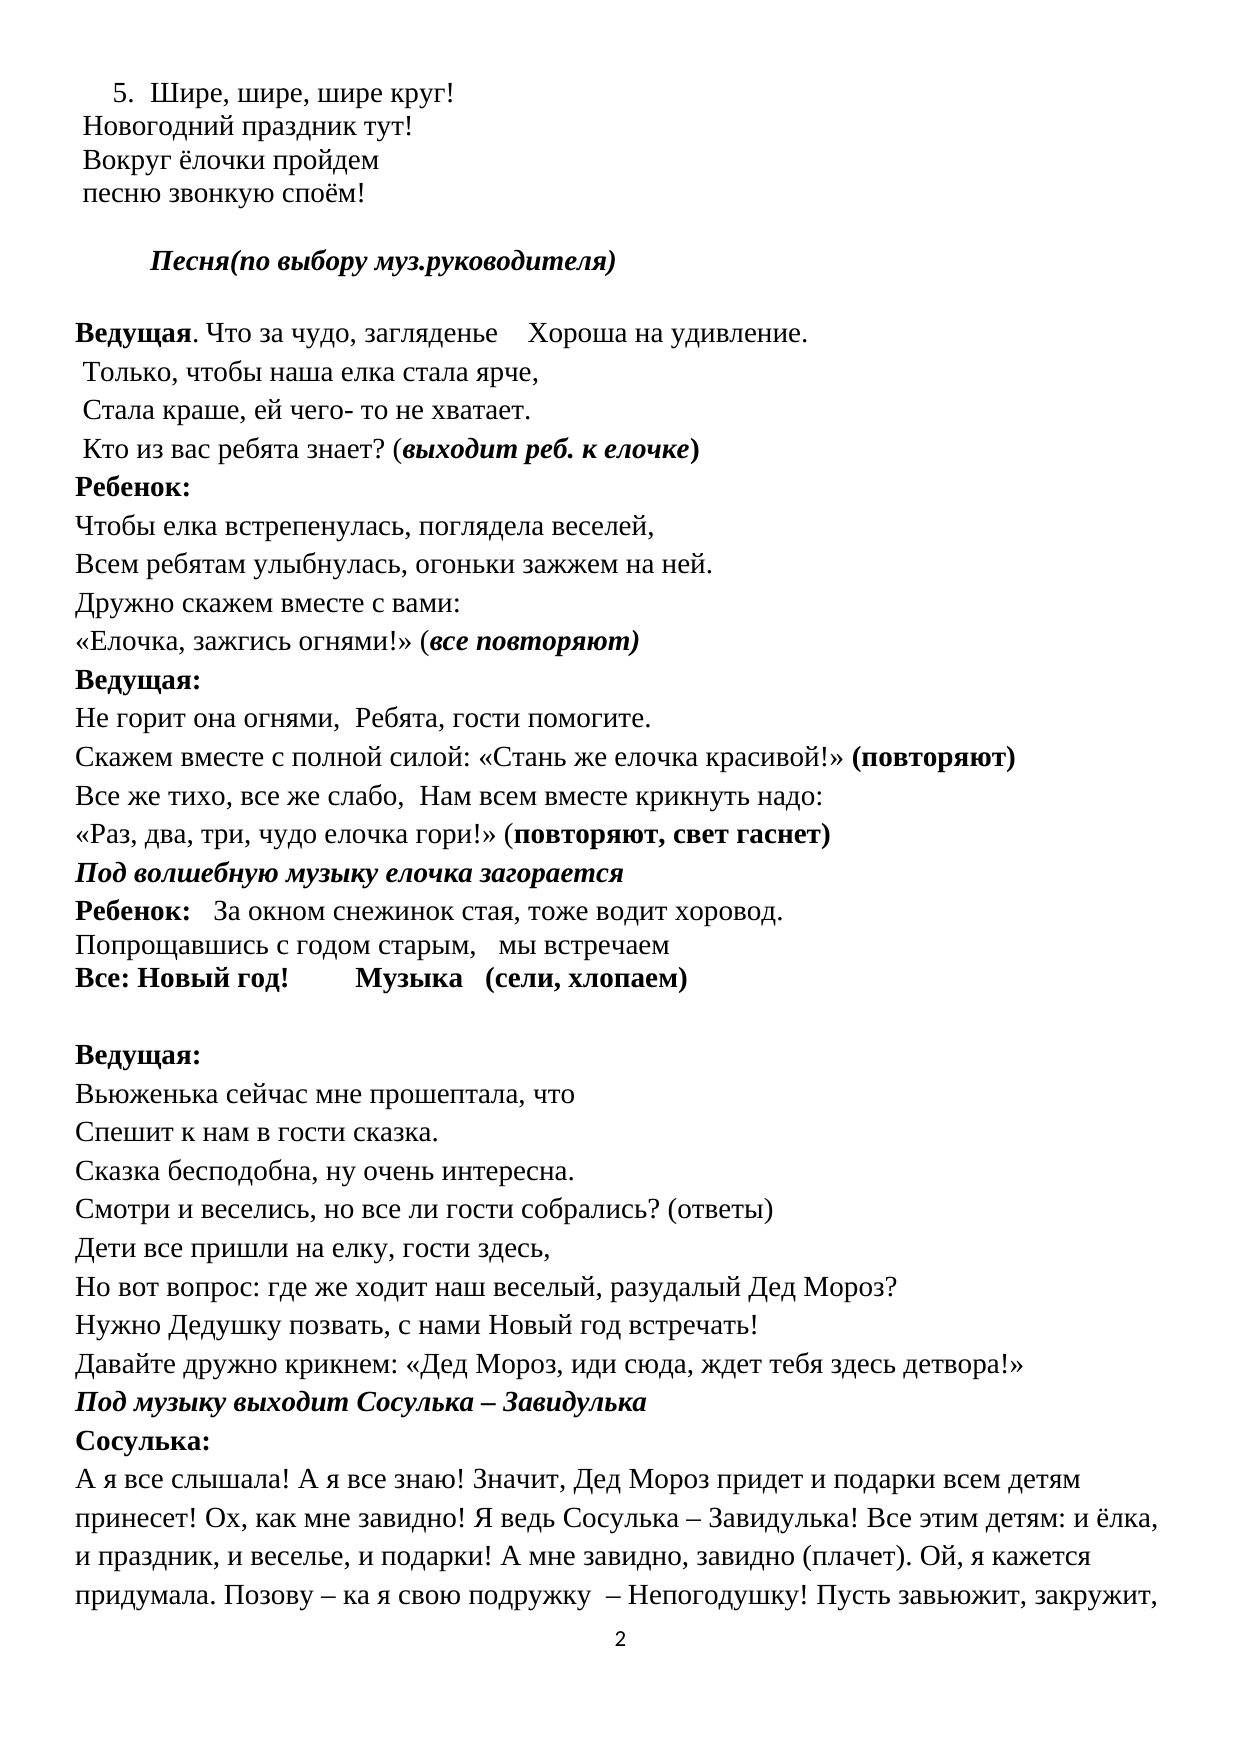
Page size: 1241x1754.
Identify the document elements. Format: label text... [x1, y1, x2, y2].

text Все же тихо, все же слабо, Нам всем вместе крикнуть надо: [75, 778, 1165, 811]
text Смотри и веселись, но все ли гости собрались? (ответы) [75, 1192, 1165, 1225]
text Ведущая: [75, 1037, 1165, 1071]
text Скажем вместе с полной силой: «Стань же елочка красивой!» (повторяют) [75, 739, 1165, 773]
text «Раз, два, три, чудо елочка гори!» (повторяют, свет гаснет) [75, 816, 1165, 850]
text Попрощавшись с годом старым, мы встречаем [75, 927, 1165, 960]
text Только, чтобы наша елка стала ярче, [75, 354, 1165, 387]
text Не горит она огнями, Ребята, гости помогите. [75, 701, 1165, 734]
text Ведущая. Что за чудо, загляденье Хороша на удивление. [75, 315, 1165, 348]
text Сказка бесподобна, ну очень интересна. [75, 1153, 1165, 1187]
list Песня(по выбору муз.руководителя) [150, 243, 1165, 276]
text Чтобы елка встрепенулась, поглядела веселей, [75, 508, 1165, 541]
text Дети все пришли на елку, гости здесь, [75, 1230, 1165, 1264]
text Все: Новый год! Музыка (сели, хлопаем) [75, 960, 1165, 994]
text Новогодний праздник тут! [75, 108, 1165, 142]
list Шире, шире, шире круг! [112, 75, 1165, 108]
text Вокруг ёлочки пройдем [75, 142, 1165, 176]
text Дружно скажем вместе с вами: [75, 585, 1165, 618]
text Под волшебную музыку елочка загорается [75, 855, 1165, 888]
text Ведущая: [75, 662, 1165, 696]
text Сосулька: [75, 1423, 1165, 1456]
text Вьюженька сейчас мне прошептала, что [75, 1076, 1165, 1109]
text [75, 1461, 1165, 1611]
text песню звонкую споём! [75, 176, 1165, 209]
text Ребенок: [75, 469, 1165, 503]
text Всем ребятам улыбнулась, огоньки зажжем на ней. [75, 546, 1165, 580]
text Кто из вас ребята знает? (выходит реб. к елочке) [75, 431, 1165, 464]
text Ребенок: За окном снежинок стая, тоже водит хоровод. [75, 893, 1165, 927]
text Под музыку выходит Сосулька – Завидулька [75, 1384, 1165, 1418]
text Но вот вопрос: где же ходит наш веселый, разудалый Дед Мороз? [75, 1269, 1165, 1302]
text Стала краше, ей чего- то не хватает. [75, 392, 1165, 426]
text «Елочка, зажгись огнями!» (все повторяют) [75, 623, 1165, 657]
text Давайте дружно крикнем: «Дед Мороз, иди сюда, ждет тебя здесь детвора!» [75, 1346, 1165, 1379]
text Спешит к нам в гости сказка. [75, 1114, 1165, 1148]
text Нужно Дедушку позвать, с нами Новый год встречать! [75, 1307, 1165, 1341]
